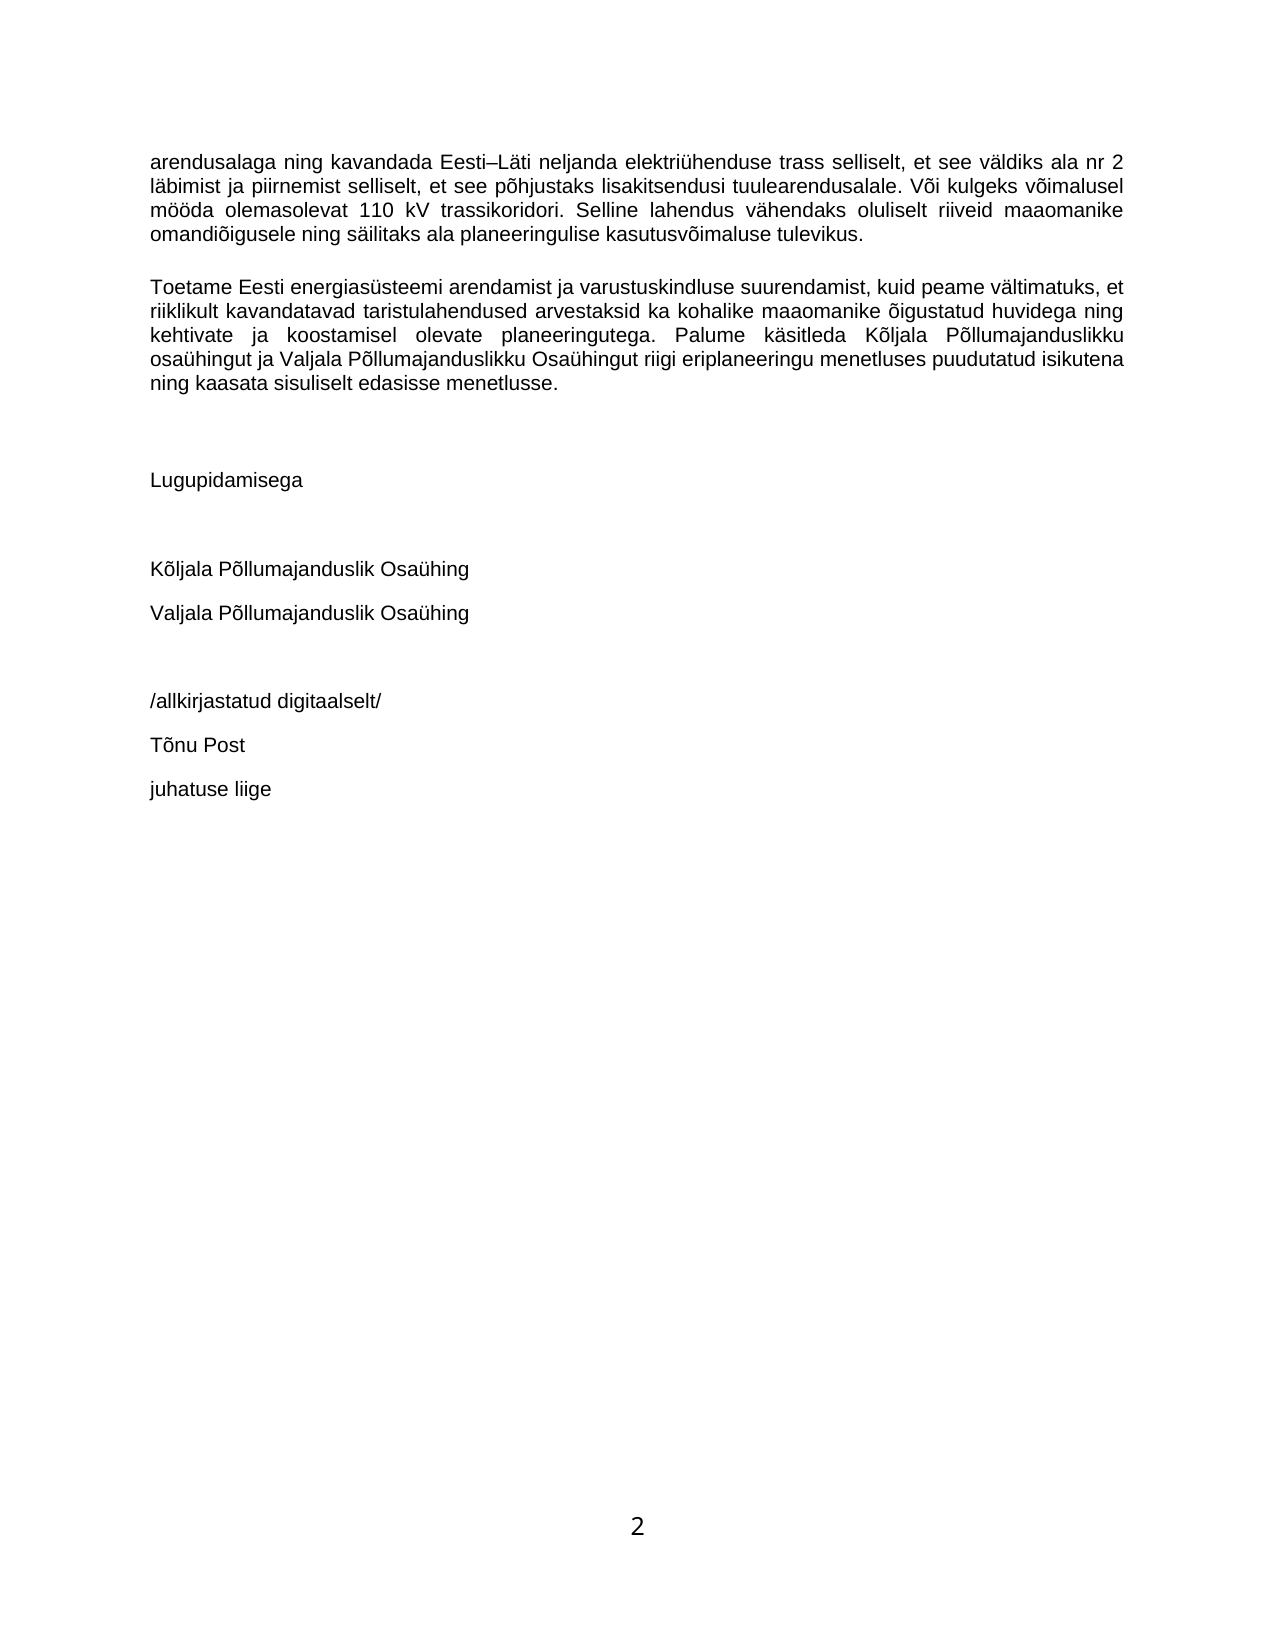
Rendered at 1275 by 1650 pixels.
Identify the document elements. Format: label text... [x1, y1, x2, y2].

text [150, 150, 1125, 246]
text Toetame Eesti energiasüsteemi arendamist ja varustuskindluse suurendamist, kuid peame vältimatuks, et riiklikult kavandatavad taristulahendused arvestaksid ka kohalike maaomanike õigustatud huvidega ning kehtivate ja koostamisel olevate planeeringutega. Palume käsitleda Kõljala Põllumajanduslikku osaühingut ja Valjala Põllumajanduslikku Osaühingut riigi eriplaneeringu menetluses puudutatud isikutena ning kaasata sisuliselt edasisse menetlusse. [150, 275, 1125, 395]
text juhatuse liige [150, 777, 1125, 801]
text Tõnu Post [150, 733, 1125, 757]
text /allkirjastatud digitaalselt/ [150, 689, 1125, 713]
text Lugupidamisega [150, 468, 1125, 492]
text Kõljala Põllumajanduslik Osaühing [150, 556, 1125, 580]
text Valjala Põllumajanduslik Osaühing [150, 601, 1125, 624]
